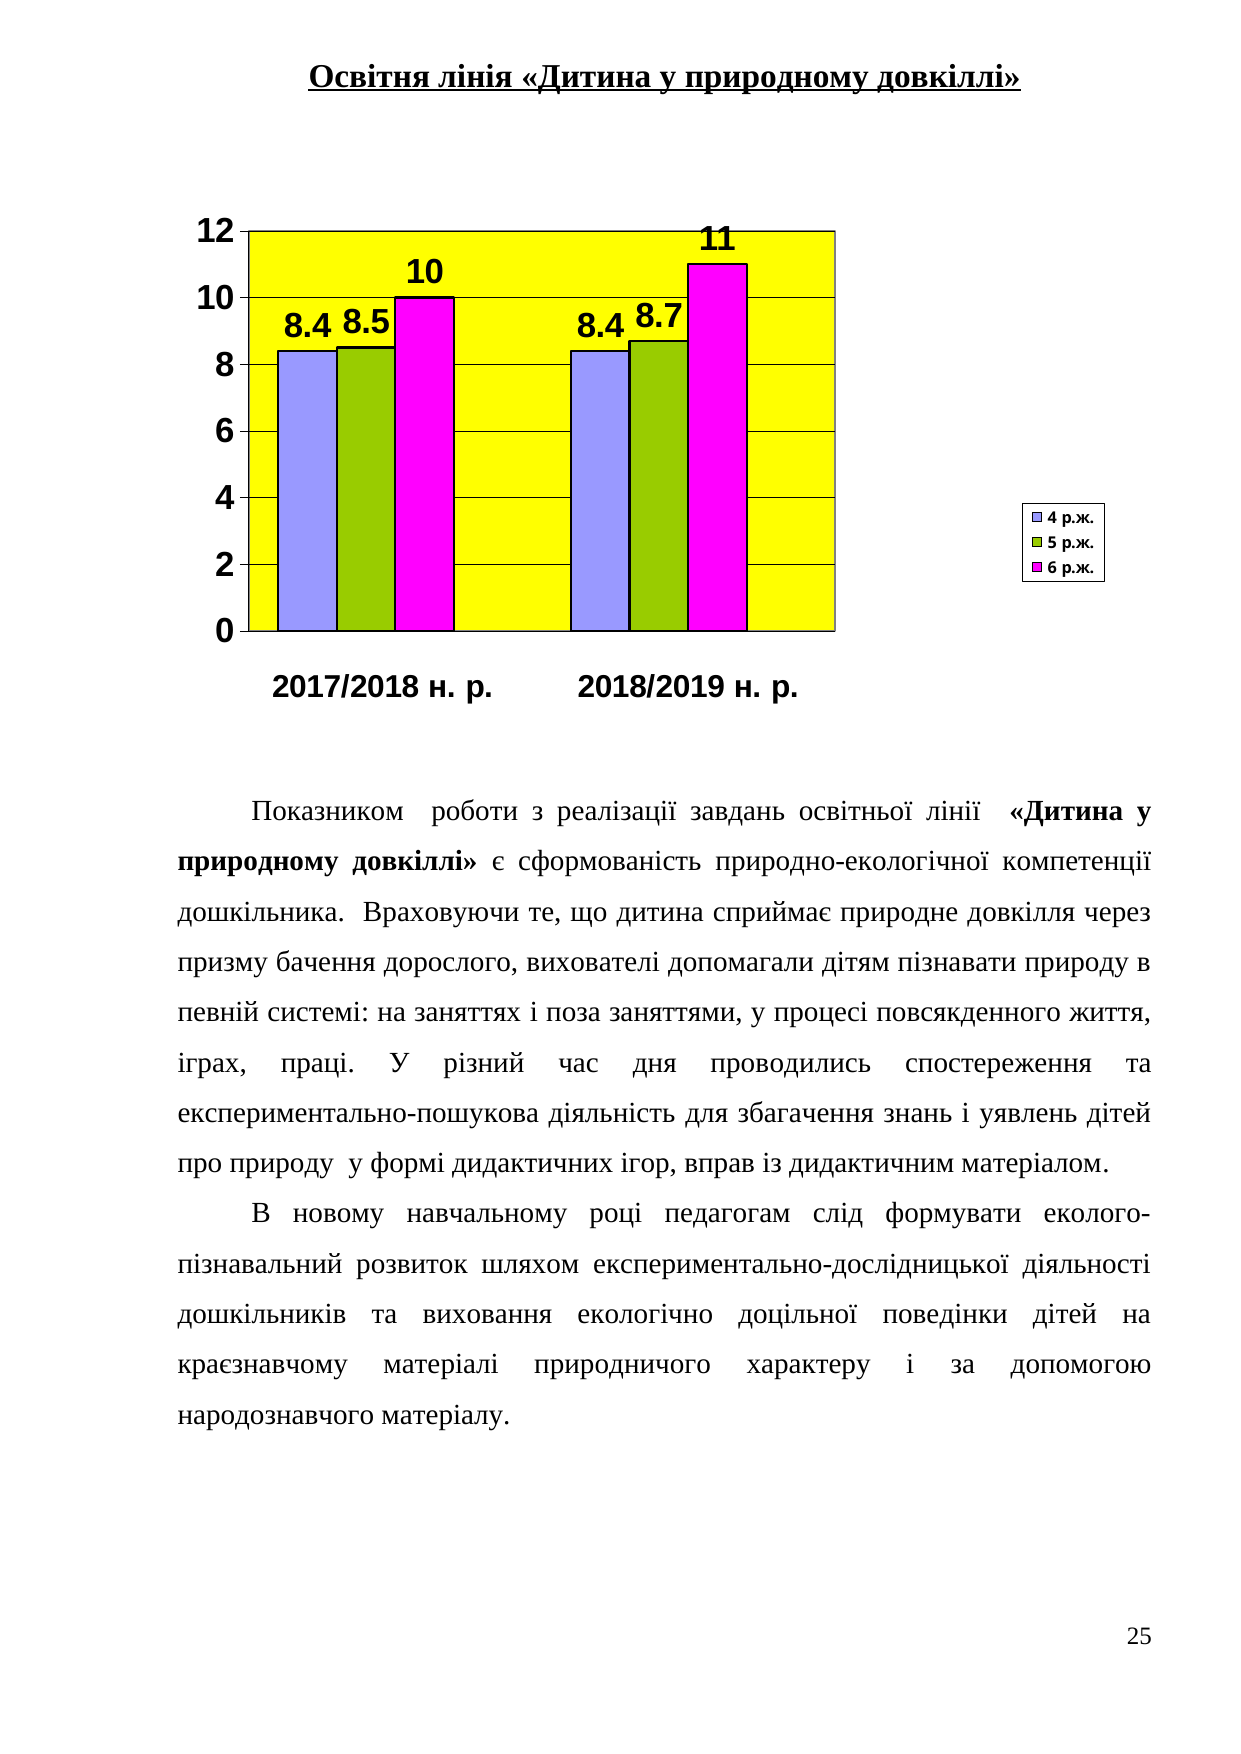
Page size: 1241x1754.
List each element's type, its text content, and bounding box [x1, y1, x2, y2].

text Показником роботи з реалізації завдань освітньої лінії «Дитина у природному довкіллі» є сформованість природно-екологічної компетенції дошкільника. Враховуючи те, що дитина сприймає природне довкілля через призму бачення дорослого, вихователі допомагали дітям пізнавати природу в певній системі: на заняттях і поза заняттями, у процесі повсякденного життя, іграх, праці. У різний час дня проводились спостереження та експериментально-пошукова діяльність для збагачення знань і уявлень дітей про природу у формі дидактичних ігор, вправ із дидактичним матеріалом. [177, 793, 1152, 1179]
text В новому навчальному році педагогам слід формувати еколого-пізнавальний розвиток шляхом експериментально-дослідницької діяльності дошкільників та виховання екологічно доцільної поведінки дітей на краєзнавчому матеріалі природничого характеру і за допомогою народознавчого матеріалу. [177, 1196, 1152, 1430]
text Освітня лінія «Дитина у природному довкіллі» [177, 56, 1152, 94]
